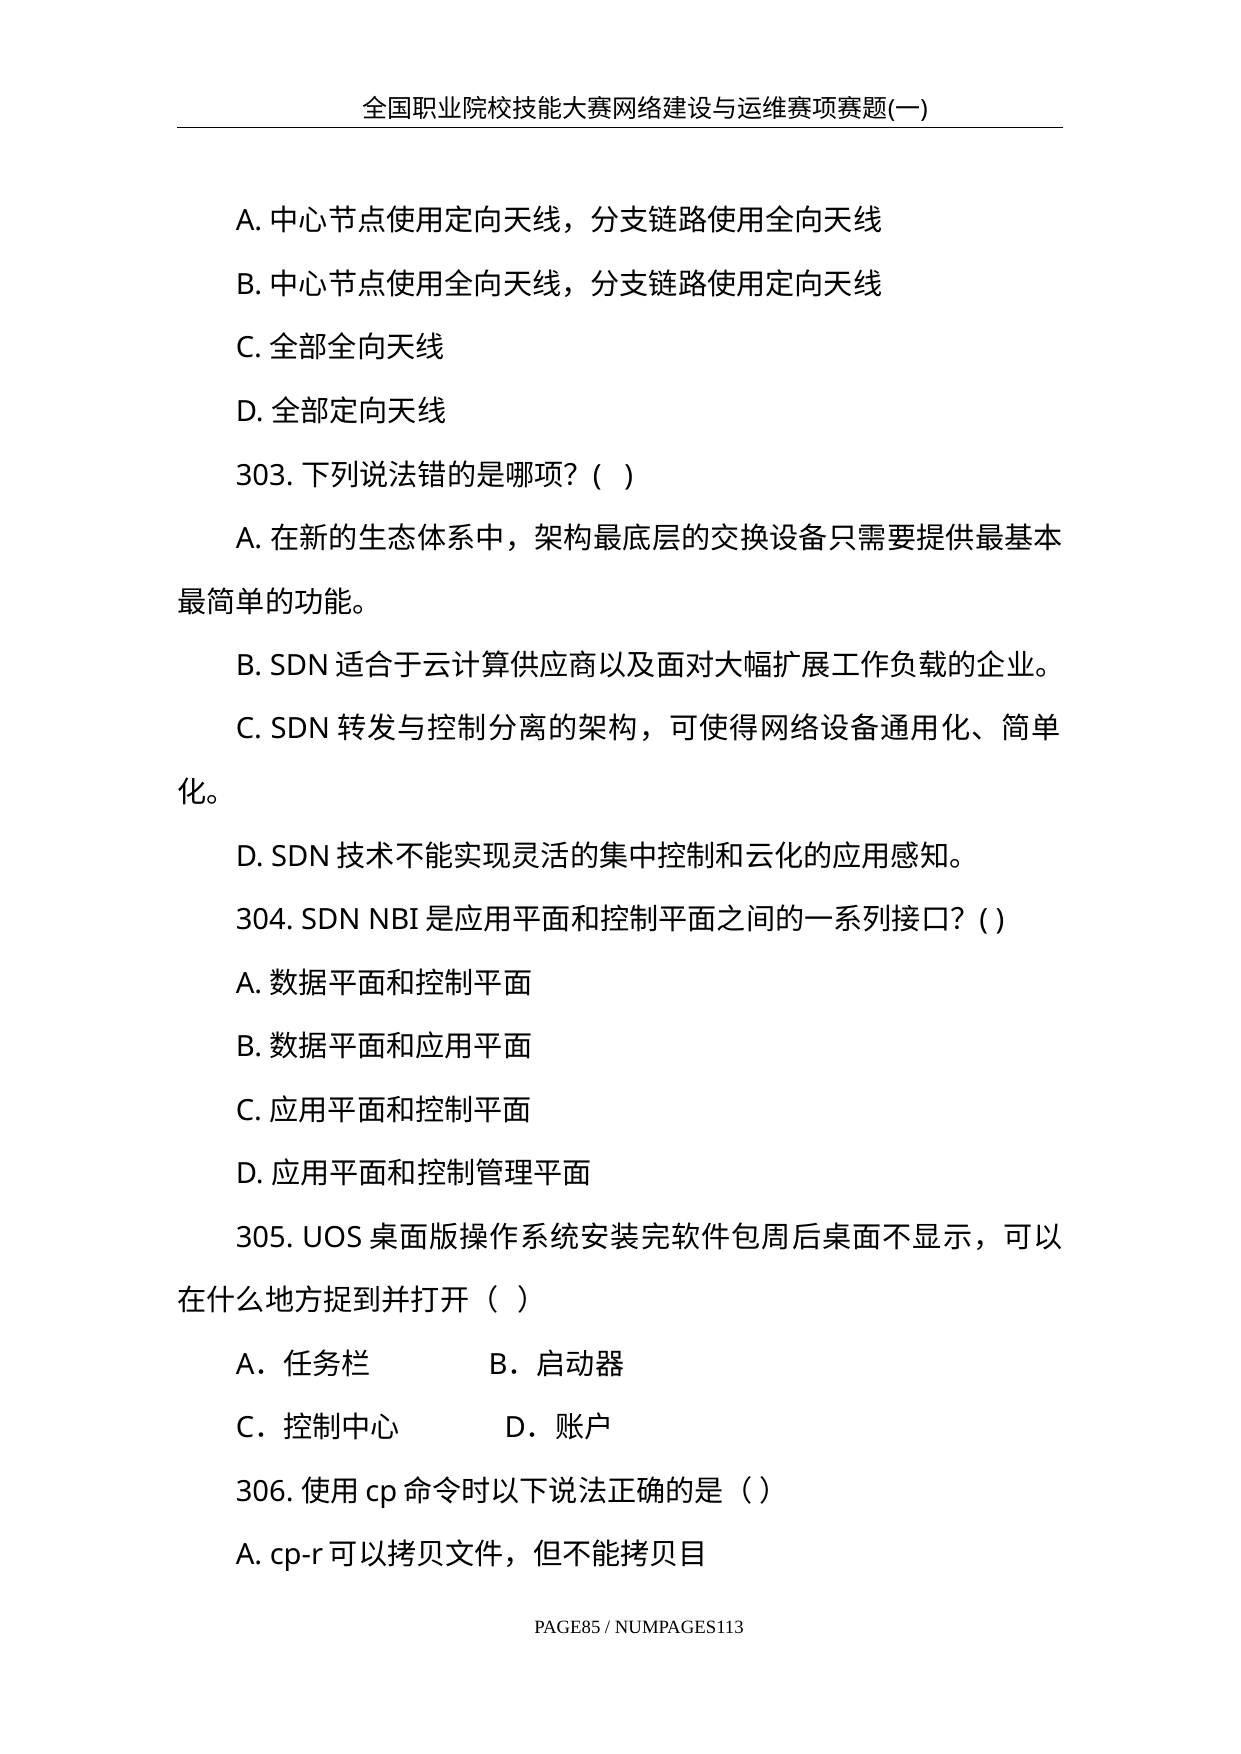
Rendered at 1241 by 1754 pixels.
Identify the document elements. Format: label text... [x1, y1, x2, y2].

text B. SDN适合于云计算供应商以及面对大幅扩展工作负载的企业。 [177, 642, 1063, 684]
text C. 全部全向天线 [177, 324, 1063, 366]
text D. 全部定向天线 [177, 387, 1063, 430]
text A. cp-r可以拷贝文件，但不能拷贝目 [177, 1531, 1063, 1573]
text 306. 使用cp命令时以下说法正确的是（ ） [177, 1467, 1063, 1510]
text B. 数据平面和应用平面 [177, 1023, 1063, 1065]
text C. 应用平面和控制平面 [177, 1086, 1063, 1129]
text A. 中心节点使用定向天线，分支链路使用全向天线 [177, 197, 1063, 239]
text 305. UOS桌面版操作系统安装完软件包周后桌面不显示，可以在什么地方捉到并打开（ ） [177, 1213, 1063, 1319]
text A．任务栏 B．启动器 [177, 1340, 1063, 1383]
text D. 应用平面和控制管理平面 [177, 1150, 1063, 1192]
text 304. SDN NBI是应用平面和控制平面之间的一系列接口？( ) [177, 896, 1063, 938]
text C. SDN转发与控制分离的架构，可使得网络设备通用化、简单化。 [177, 705, 1063, 811]
text D. SDN技术不能实现灵活的集中控制和云化的应用感知。 [177, 832, 1063, 874]
text B. 中心节点使用全向天线，分支链路使用定向天线 [177, 260, 1063, 303]
text A. 数据平面和控制平面 [177, 959, 1063, 1002]
text A. 在新的生态体系中，架构最底层的交换设备只需要提供最基本、最简单的功能。 [177, 514, 1063, 620]
text C．控制中心 D．账户 [177, 1404, 1063, 1446]
text 303. 下列说法错的是哪项？( ) [177, 451, 1063, 493]
